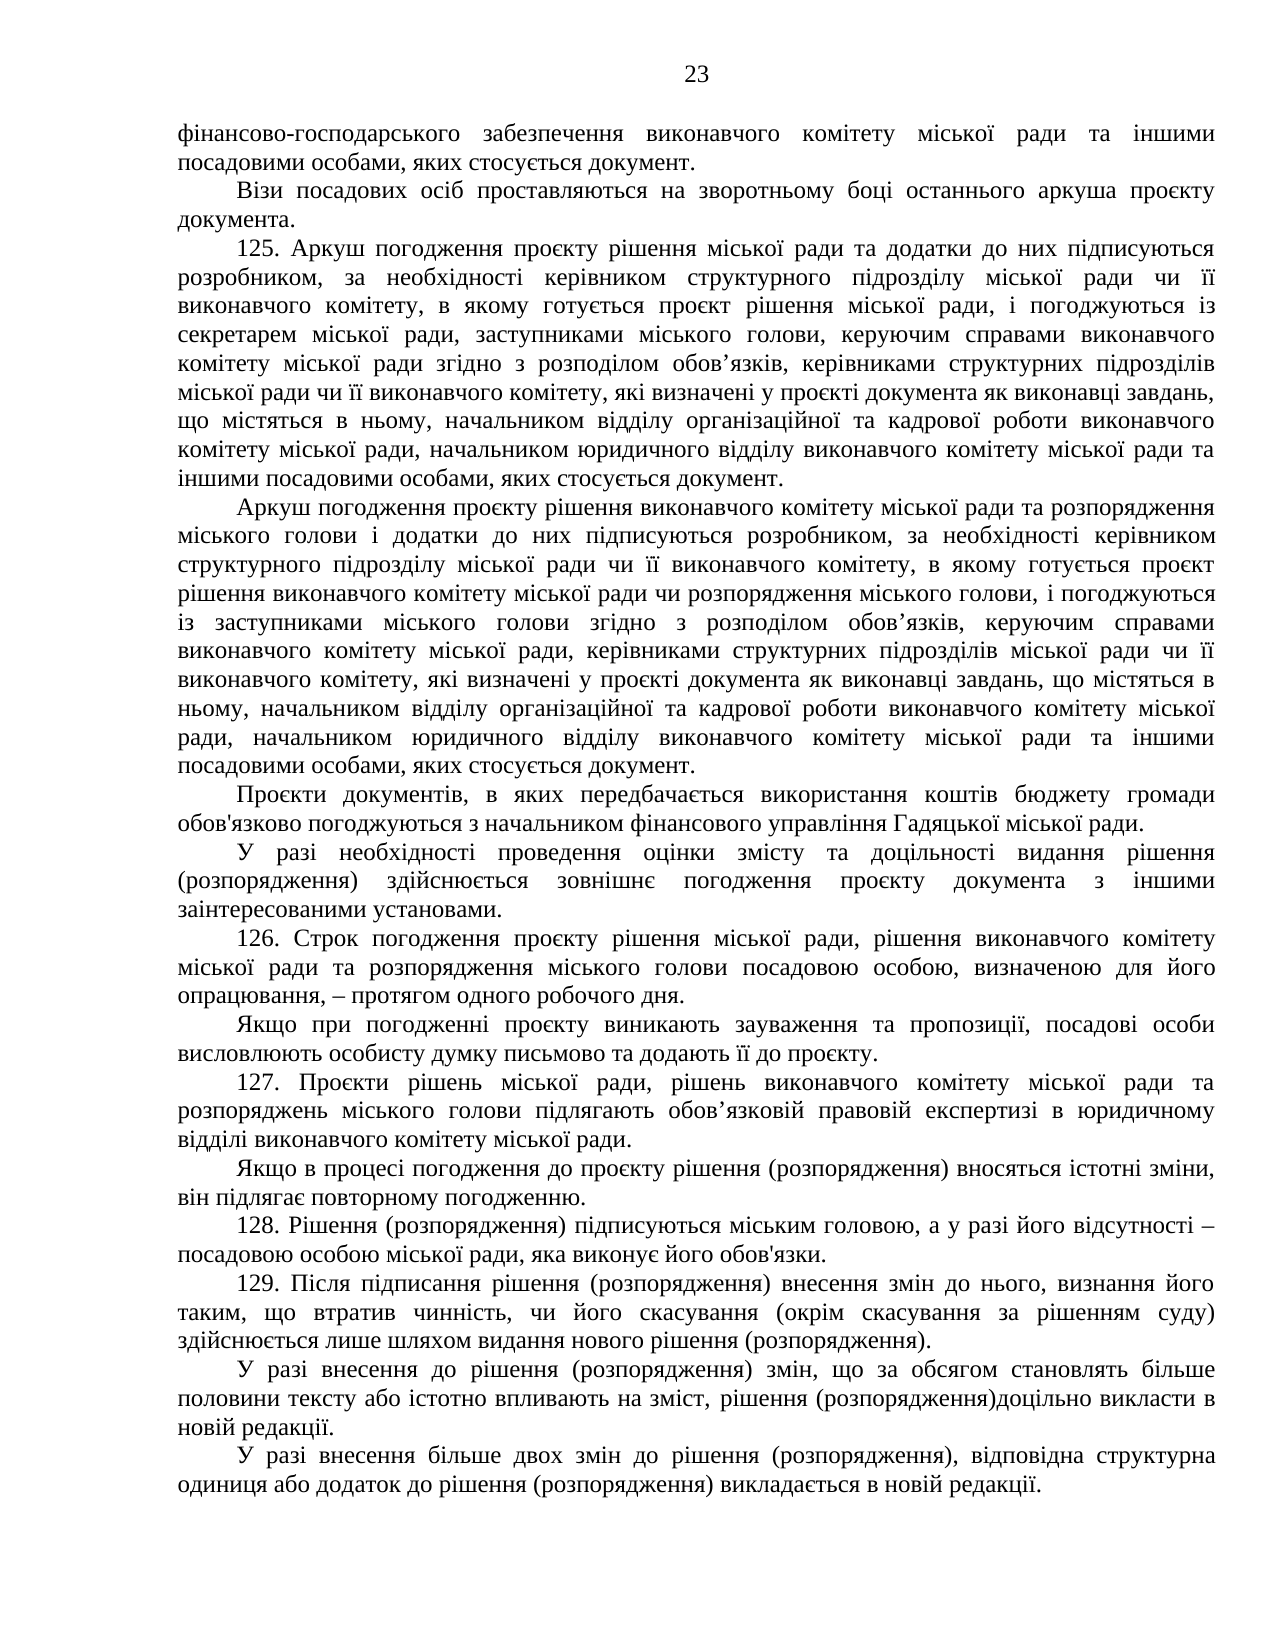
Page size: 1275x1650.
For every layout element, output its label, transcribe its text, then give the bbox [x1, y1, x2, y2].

text 127. Проєкти рішень міської ради, рішень виконавчого комітету міської ради та розпоряджень міського голови підлягають обов’язковій правовій експертизі в юридичному відділі виконавчого комітету міської ради. [177, 1067, 1216, 1153]
text Якщо в процесі погодження до проєкту рішення (розпорядження) вносяться істотні зміни, він підлягає повторному погодженню. [177, 1153, 1216, 1211]
text У разі необхідності проведення оцінки змісту та доцільності видання рішення (розпорядження) здійснюється зовнішнє погодження проєкту документа з іншими заінтересованими установами. [177, 837, 1216, 923]
text Проєкти документів, в яких передбачається використання коштів бюджету громади обов'язково погоджуються з начальником фінансового управління Гадяцької міської ради. [177, 779, 1216, 837]
text Якщо при погодженні проєкту виникають зауваження та пропозиції, посадові особи висловлюють особисту думку письмово та додають її до проєкту. [177, 1009, 1216, 1067]
text 125. Аркуш погодження проєкту рішення міської ради та додатки до них підписуються розробником, за необхідності керівником структурного підрозділу міської ради чи її виконавчого комітету, в якому готується проєкт рішення міської ради, і погоджуються із секретарем міської ради, заступниками міського голови, керуючим справами виконавчого комітету міської ради згідно з розподілом обов’язків, керівниками структурних підрозділів міської ради чи її виконавчого комітету, які визначені у проєкті документа як виконавці завдань, що містяться в ньому, начальником відділу організаційної та кадрової роботи виконавчого комітету міської ради, начальником юридичного відділу виконавчого комітету міської ради та іншими посадовими особами, яких стосується документ. [177, 233, 1216, 492]
text 128. Рішення (розпорядження) підписуються міським головою, а у разі його відсутності – посадовою особою міської ради, яка виконує його обов'язки. [177, 1211, 1216, 1268]
text Аркуш погодження проєкту рішення виконавчого комітету міської ради та розпорядження міського голови і додатки до них підписуються розробником, за необхідності керівником структурного підрозділу міської ради чи її виконавчого комітету, в якому готується проєкт рішення виконавчого комітету міської ради чи розпорядження міського голови, і погоджуються із заступниками міського голови згідно з розподілом обов’язків, керуючим справами виконавчого комітету міської ради, керівниками структурних підрозділів міської ради чи її виконавчого комітету, які визначені у проєкті документа як виконавці завдань, що містяться в ньому, начальником відділу організаційної та кадрової роботи виконавчого комітету міської ради, начальником юридичного відділу виконавчого комітету міської ради та іншими посадовими особами, яких стосується документ. [177, 492, 1216, 779]
text У разі внесення до рішення (розпорядження) змін, що за обсягом становлять більше половини тексту або істотно впливають на зміст, рішення (розпорядження)доцільно викласти в новій редакції. [177, 1354, 1216, 1441]
text 129. Після підписання рішення (розпорядження) внесення змін до нього, визнання його таким, що втратив чинність, чи його скасування (окрім скасування за рішенням суду) здійснюється лише шляхом видання нового рішення (розпорядження). [177, 1268, 1216, 1354]
text 126. Строк погодження проєкту рішення міської ради, рішення виконавчого комітету міської ради та розпорядження міського голови посадовою особою, визначеною для його опрацювання, – протягом одного робочого дня. [177, 923, 1216, 1009]
text У разі внесення більше двох змін до рішення (розпорядження), відповідна структурна одиниця або додаток до рішення (розпорядження) викладається в новій редакції. [177, 1441, 1216, 1498]
text Візи посадових осіб проставляються на зворотньому боці останнього аркуша проєкту документа. [177, 176, 1216, 233]
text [177, 118, 1216, 176]
